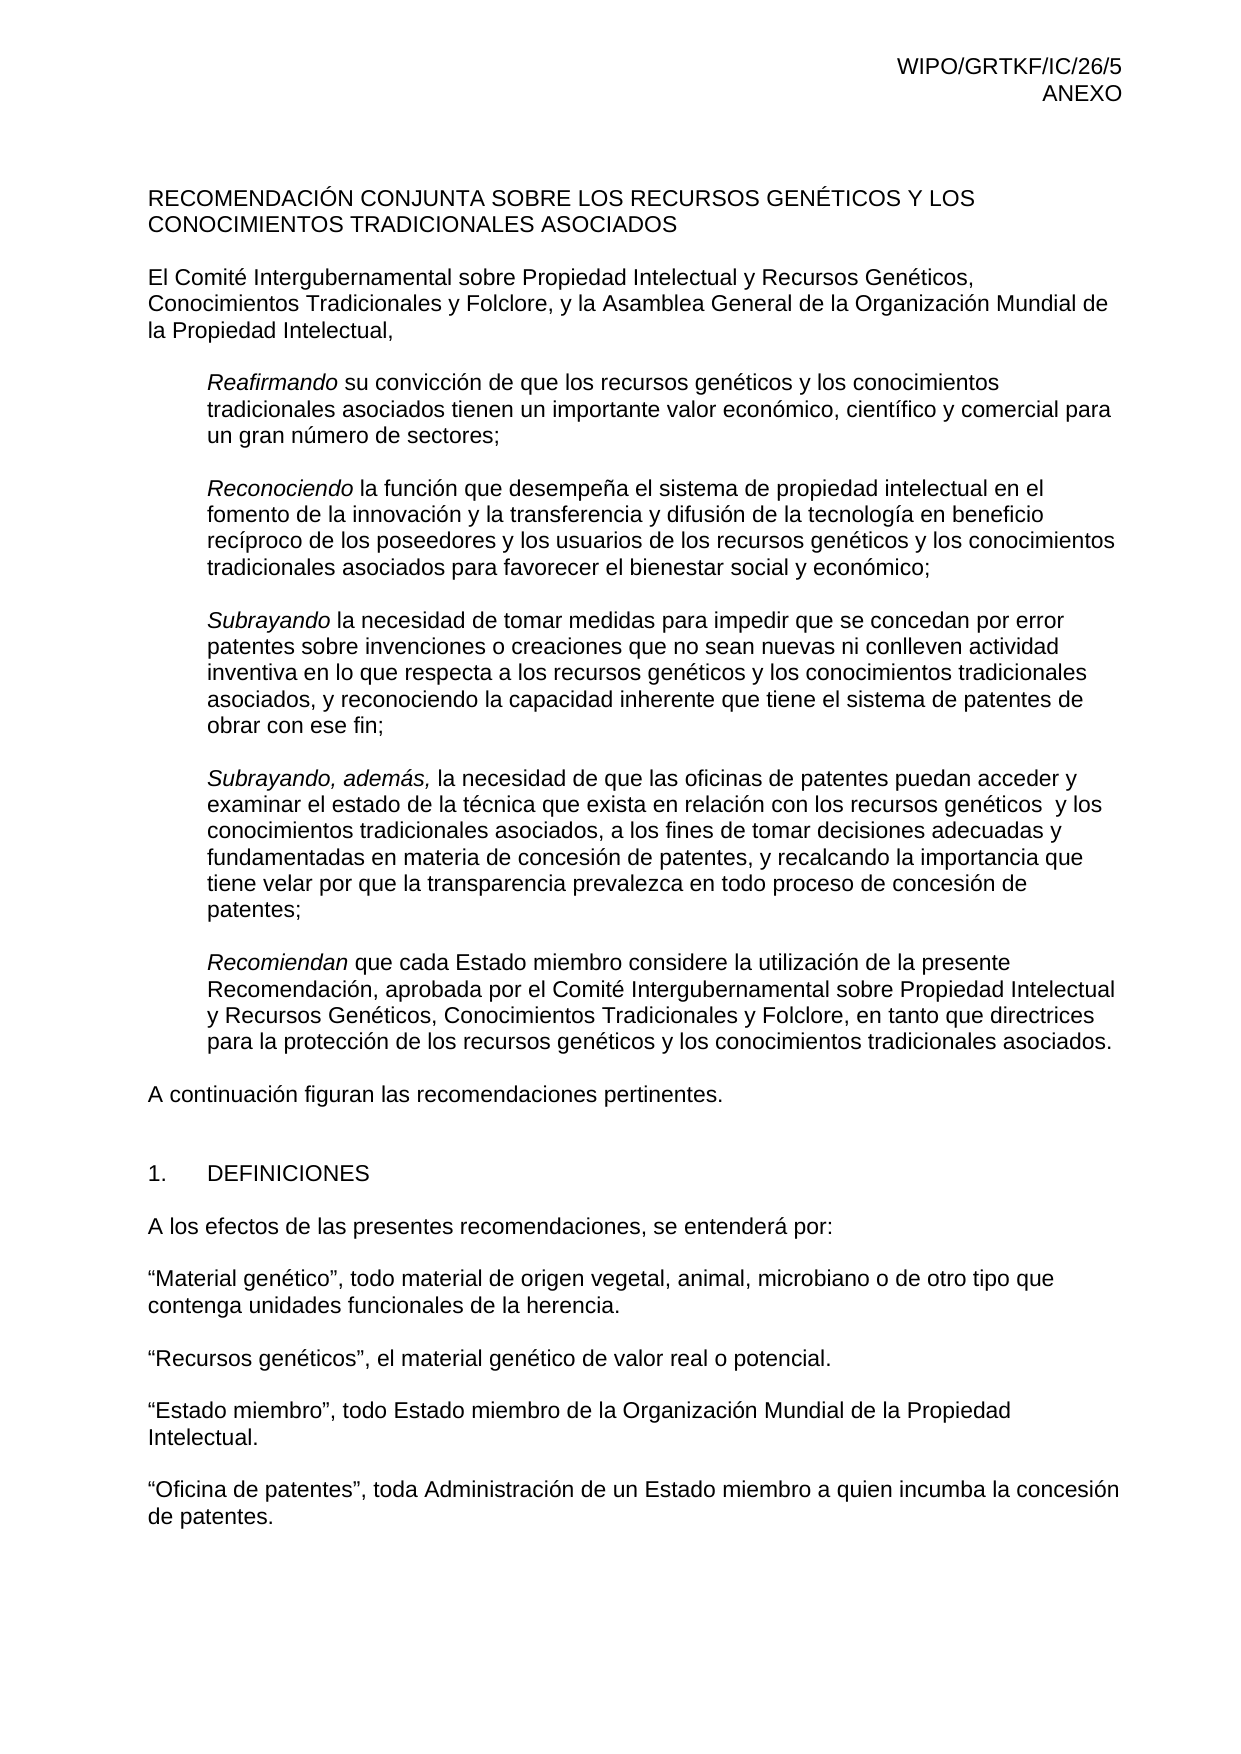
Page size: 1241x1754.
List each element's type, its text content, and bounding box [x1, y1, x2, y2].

text A los efectos de las presentes recomendaciones, se entenderá por: [148, 1213, 1122, 1239]
text Subrayando, además, la necesidad de que las oficinas de patentes puedan acceder y examinar el estado de la técnica que exista en relación con los recursos genéticos y los conocimientos tradicionales asociados, a los fines de tomar decisiones adecuadas y fundamentadas en materia de concesión de patentes, y recalcando la importancia que tiene velar por que la transparencia prevalezca en todo proceso de concesión de patentes; [207, 765, 1122, 923]
text A continuación figuran las recomendaciones pertinentes. [148, 1081, 1122, 1107]
text “Estado miembro”, todo Estado miembro de la Organización Mundial de la Propiedad Intelectual. [148, 1397, 1122, 1450]
text “Material genético”, todo material de origen vegetal, animal, microbiano o de otro tipo que contenga unidades funcionales de la herencia. [148, 1265, 1122, 1318]
text Recomiendan que cada Estado miembro considere la utilización de la presente Recomendación, aprobada por el Comité Intergubernamental sobre Propiedad Intelectual y Recursos Genéticos, Conocimientos Tradicionales y Folclore, en tanto que directrices para la protección de los recursos genéticos y los conocimientos tradicionales asociados. [207, 949, 1122, 1054]
text Reafirmando su convicción de que los recursos genéticos y los conocimientos tradicionales asociados tienen un importante valor económico, científico y comercial para un gran número de sectores; [207, 369, 1122, 448]
text “Oficina de patentes”, toda Administración de un Estado miembro a quien incumba la concesión de patentes. [148, 1476, 1122, 1529]
text El Comité Intergubernamental sobre Propiedad Intelectual y Recursos Genéticos, Conocimientos Tradicionales y Folclore, y la Asamblea General de la Organización Mundial de la Propiedad Intelectual, [148, 264, 1122, 343]
text 1. DEFINICIONES [148, 1160, 1122, 1186]
text “Recursos genéticos”, el material genético de valor real o potencial. [148, 1344, 1122, 1371]
text Reconociendo la función que desempeña el sistema de propiedad intelectual en el fomento de la innovación y la transferencia y difusión de la tecnología en beneficio recíproco de los poseedores y los usuarios de los recursos genéticos y los conocimientos tradicionales asociados para favorecer el bienestar social y económico; [207, 475, 1122, 580]
text Subrayando la necesidad de tomar medidas para impedir que se concedan por error patentes sobre invenciones o creaciones que no sean nuevas ni conlleven actividad inventiva en lo que respecta a los recursos genéticos y los conocimientos tradicionales asociados, y reconociendo la capacidad inherente que tiene el sistema de patentes de obrar con ese fin; [207, 607, 1122, 738]
text RECOMENDACIÓN CONJUNTA SOBRE LOS RECURSOS GENÉTICOS Y LOS CONOCIMIENTOS TRADICIONALES ASOCIADOS [148, 185, 1122, 238]
